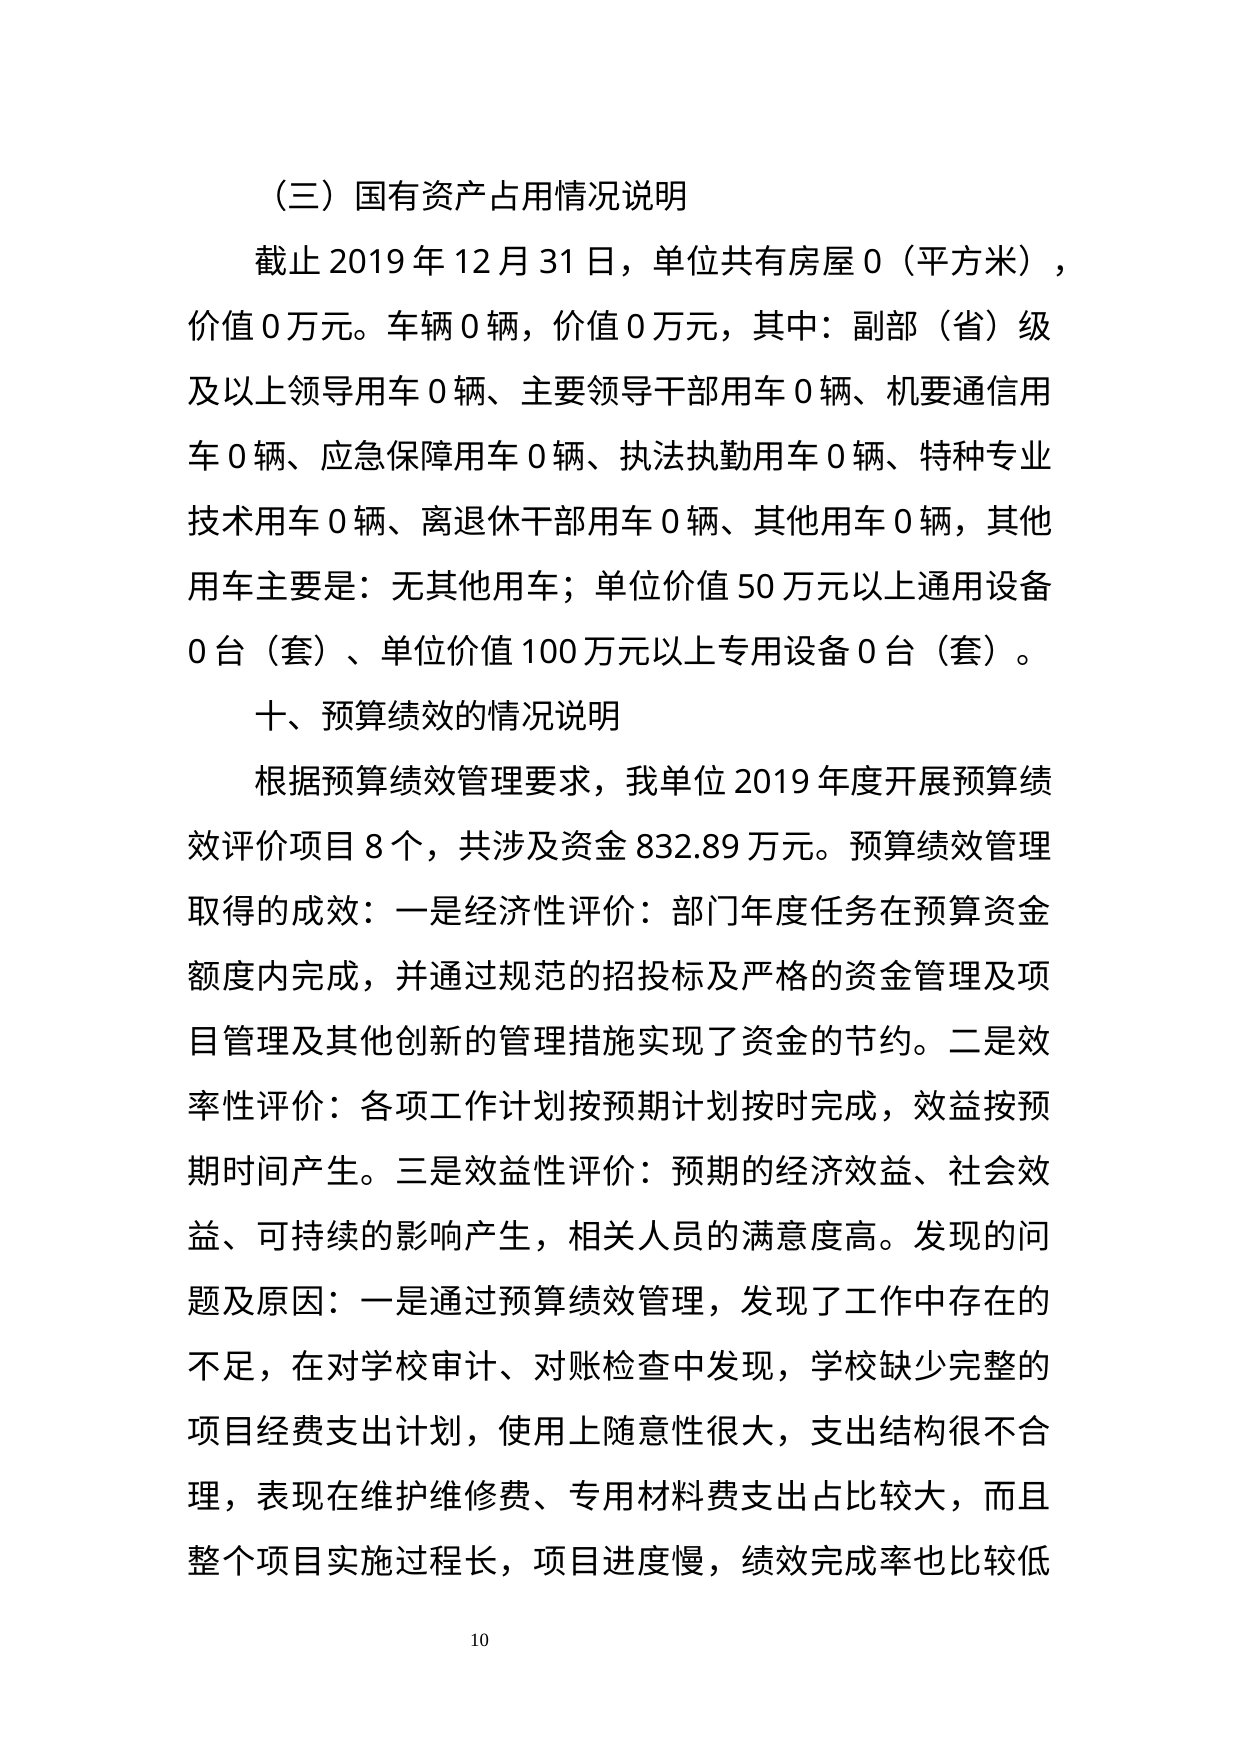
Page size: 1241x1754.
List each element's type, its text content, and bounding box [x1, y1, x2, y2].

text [187, 747, 1053, 1592]
text 十、预算绩效的情况说明 [187, 682, 1053, 747]
text （三）国有资产占用情况说明 [187, 162, 1053, 227]
text 截止2019年12月31日，单位共有房屋0（平方米），价值0万元。车辆0辆，价值0万元，其中：副部（省）级及以上领导用车0辆、主要领导干部用车0辆、机要通信用车0辆、应急保障用车0辆、执法执勤用车0辆、特种专业技术用车0辆、离退休干部用车0辆、其他用车0辆，其他用车主要是：无其他用车；单位价值50万元以上通用设备0台（套）、单位价值100万元以上专用设备0台（套）。 [187, 227, 1053, 682]
